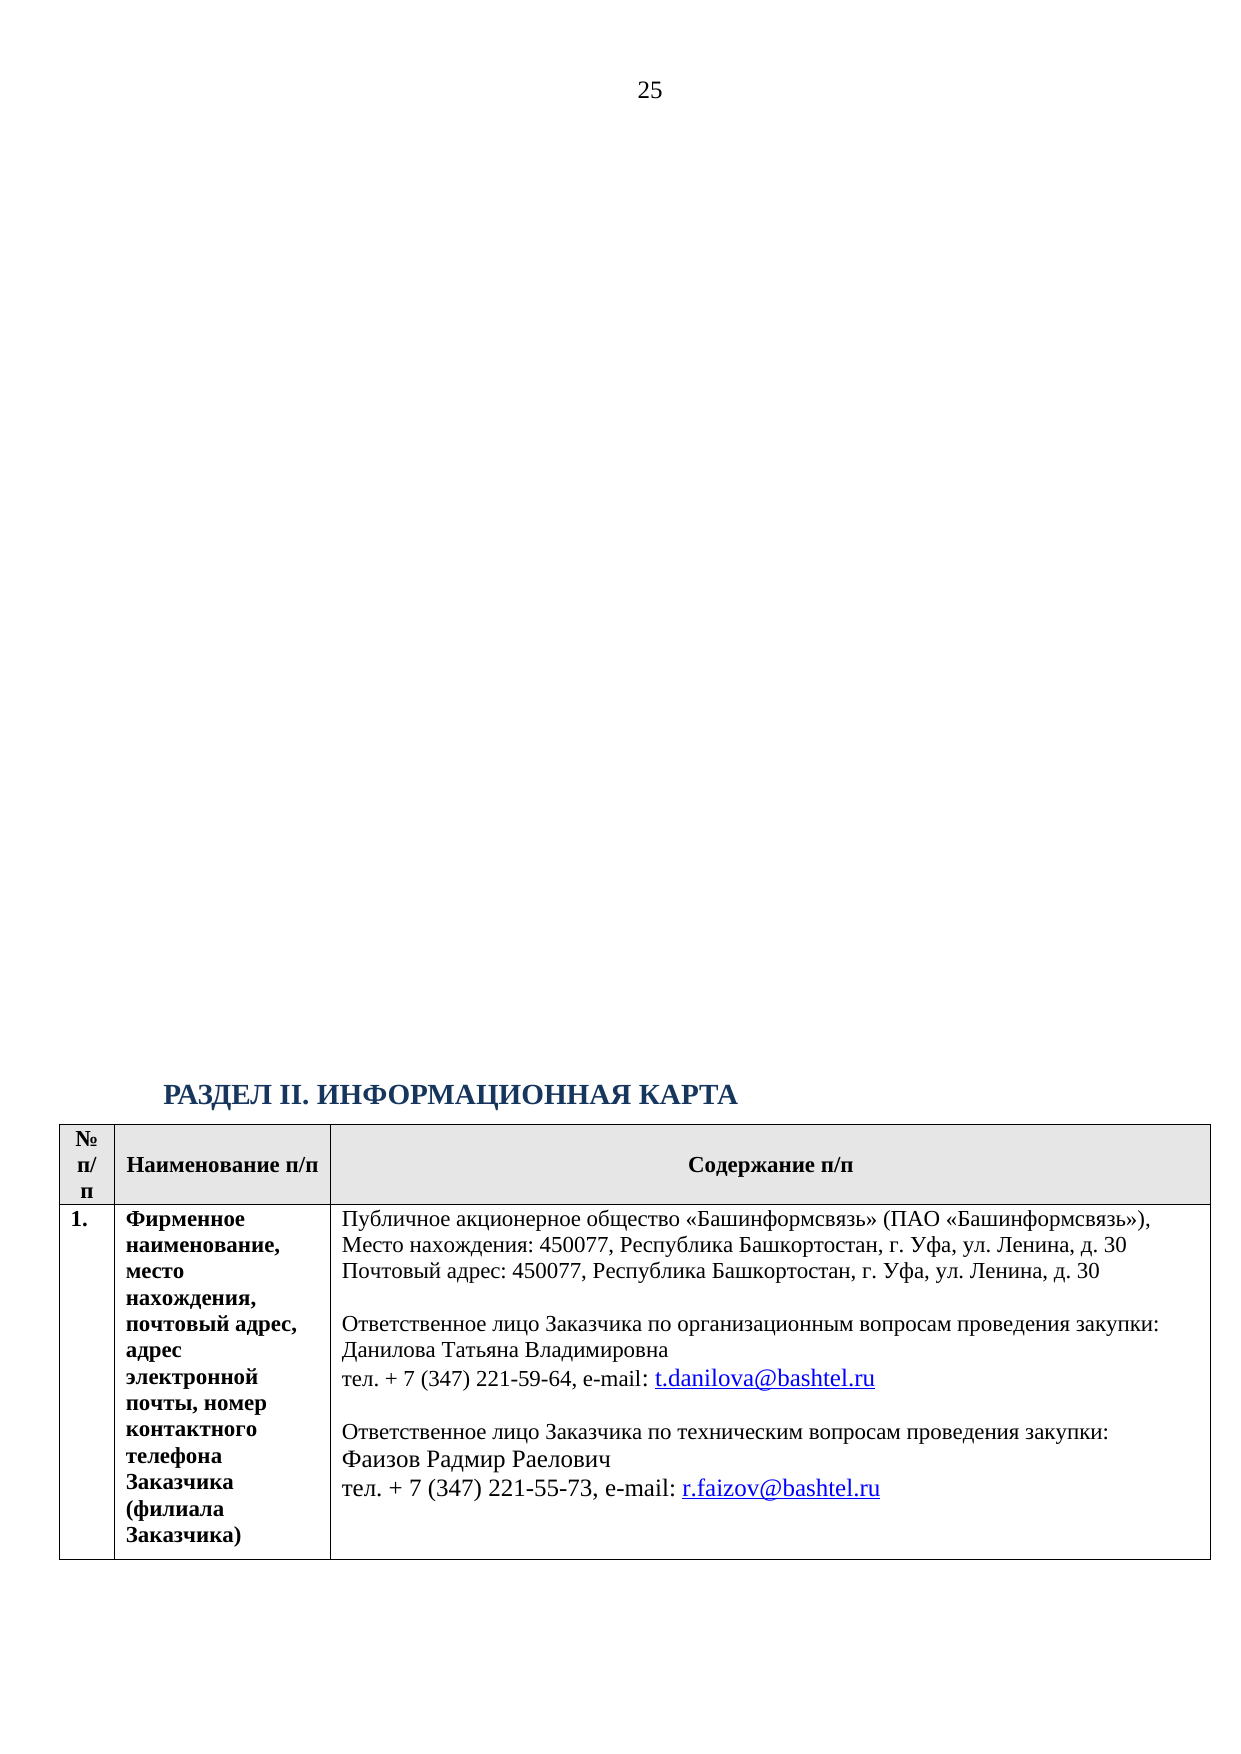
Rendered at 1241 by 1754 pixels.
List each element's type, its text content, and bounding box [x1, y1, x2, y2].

table_header № п/п [60, 1125, 114, 1204]
table_header Содержание п/п [331, 1125, 1210, 1204]
table_header Наименование п/п [115, 1125, 330, 1204]
table_cell [60, 1205, 114, 1559]
subtitle РАЗДЕЛ II. ИНФОРМАЦИОННАЯ КАРТА [163, 1077, 1181, 1111]
table_cell Публичное акционерное общество «Башинформсвязь» (ПАО «Башинформсвязь»), Место нахождения: 450077, Республика Башкортостан, г. Уфа, ул. Ленина, д. 30 Почтовый адрес: 450077, Республика Башкортостан, г. Уфа, ул. Ленина, д. 30 Ответственное лицо Заказчика по организационным вопросам проведения закупки: Данилова Татьяна Владимировна тел. + 7 (347) 221-59-64, e-mail: t.danilova@bashtel.ru Ответственное лицо Заказчика по техническим вопросам проведения закупки: Фаизов Радмир Раелович тел. + 7 (347) 221-55-73, e-mail: r.faizov@bashtel.ru [331, 1205, 1210, 1559]
table_cell Фирменное наименование, место нахождения, почтовый адрес, адрес электронной почты, номер контактного телефона Заказчика (филиала Заказчика) [115, 1205, 330, 1559]
